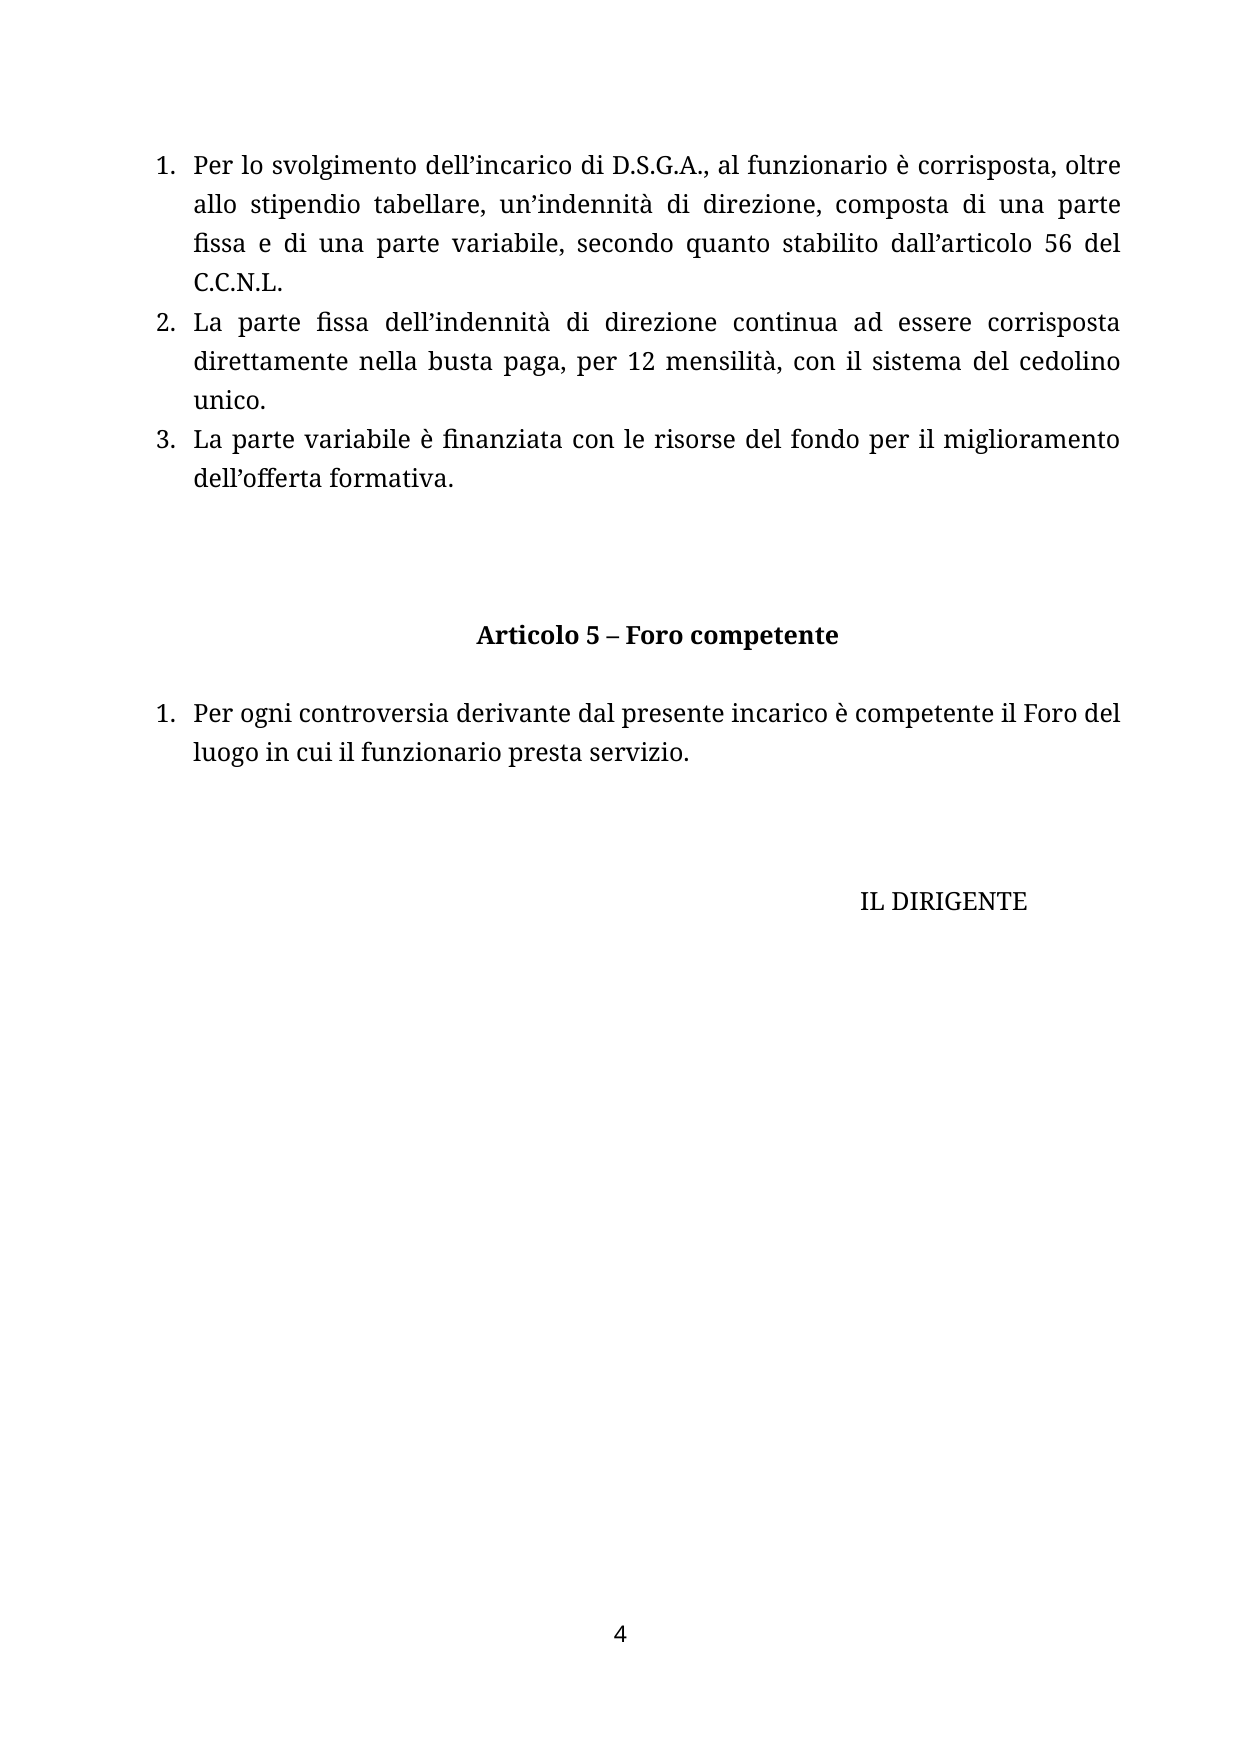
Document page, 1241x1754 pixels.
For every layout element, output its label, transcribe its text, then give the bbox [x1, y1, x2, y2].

list Per lo svolgimento dell’incarico di D.S.G.A., al funzionario è corrisposta, oltre allo stipendio tabellare, un’indennità di direzione, composta di una parte fissa e di una parte variabile, secondo quanto stabilito dall’articolo 56 del C.C.N.L. [156, 148, 1122, 299]
list La parte variabile è finanziata con le risorse del fondo per il miglioramento dell’offerta formativa. [156, 422, 1122, 495]
list Per ogni controversia derivante dal presente incarico è competente il Foro del luogo in cui il funzionario presta servizio. [156, 696, 1122, 769]
text IL DIRIGENTE [118, 883, 1122, 918]
list Articolo 5 – Foro competente [193, 618, 1122, 652]
list La parte fissa dell’indennità di direzione continua ad essere corrisposta direttamente nella busta paga, per 12 mensilità, con il sistema del cedolino unico. [156, 304, 1122, 417]
